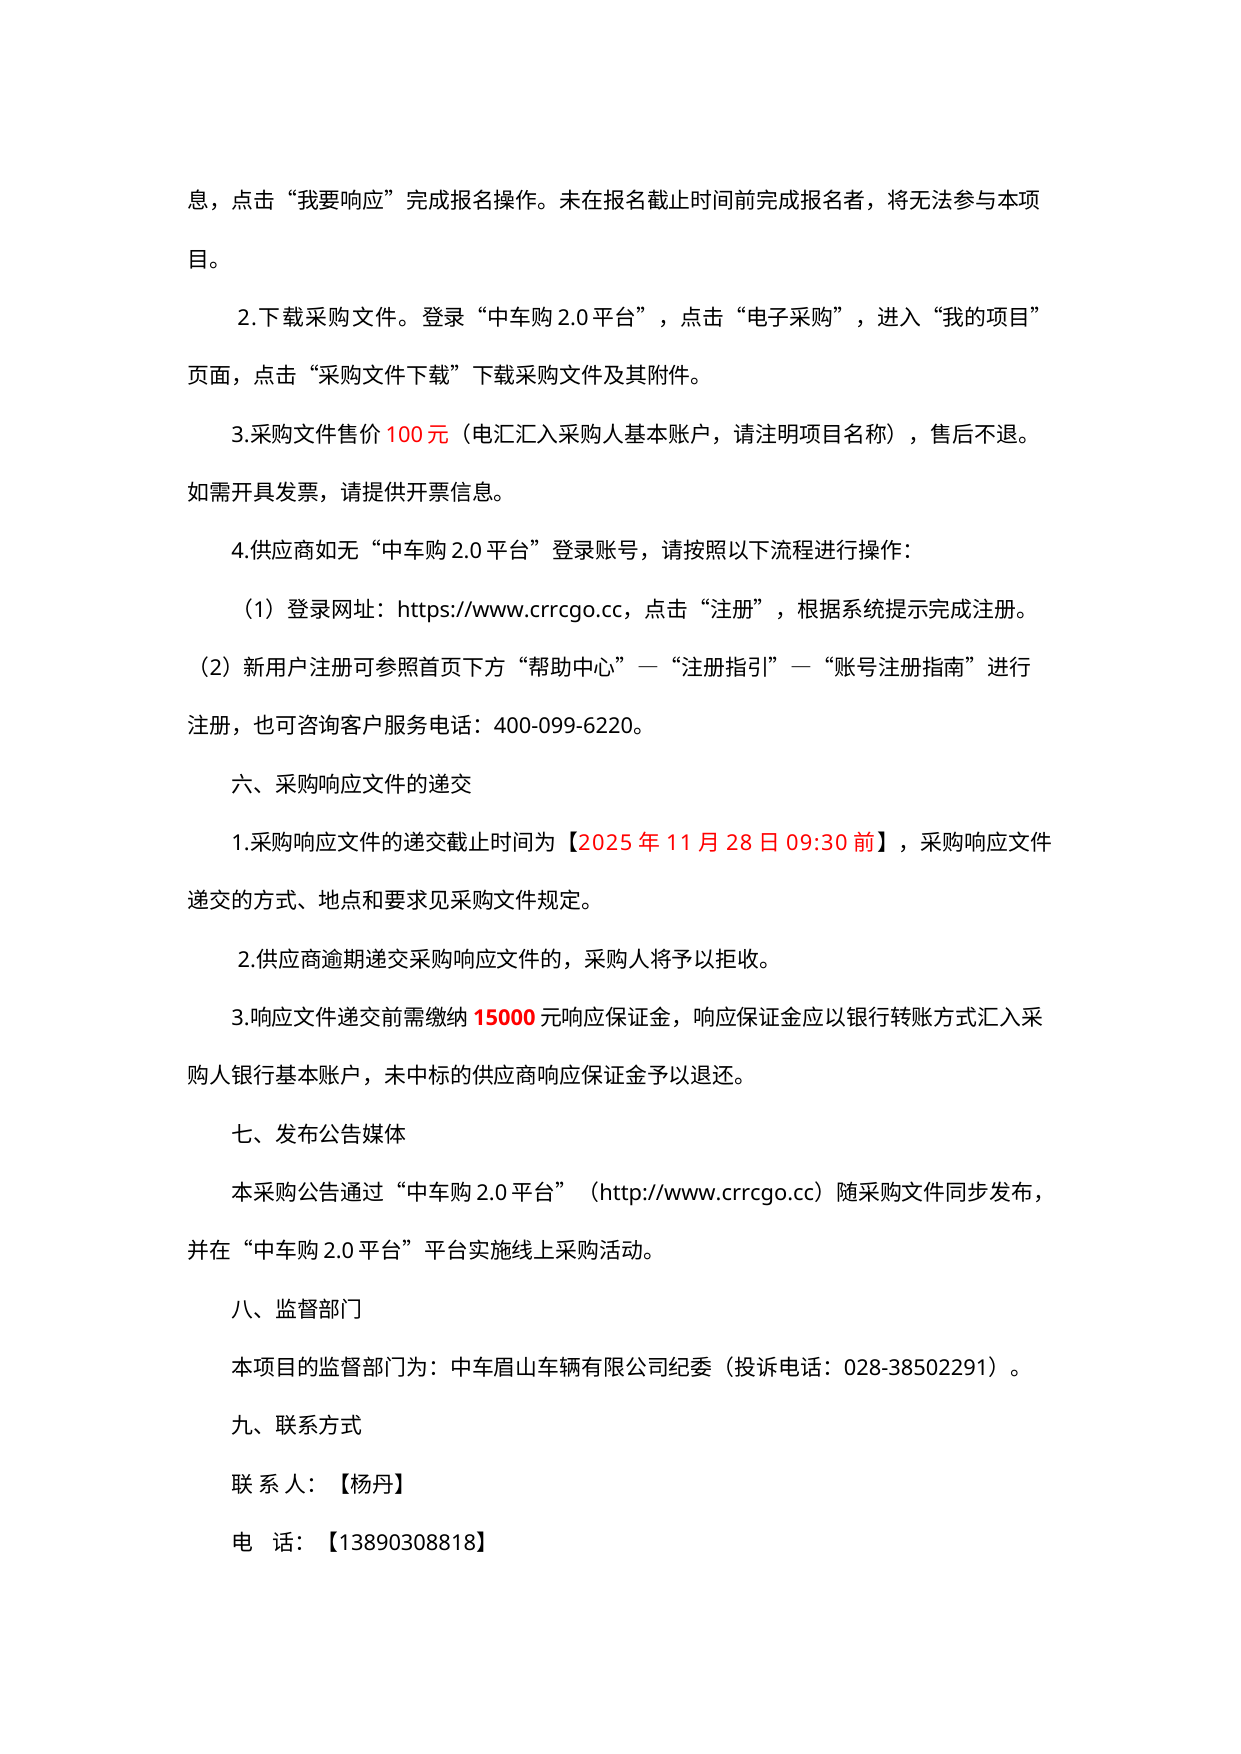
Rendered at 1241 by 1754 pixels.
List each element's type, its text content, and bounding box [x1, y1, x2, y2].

text 六、采购响应文件的递交 [187, 745, 1053, 804]
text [187, 162, 1053, 279]
text 九、联系方式 [187, 1387, 1053, 1445]
text 2.下载采购文件。登录“中车购2.0平台”，点击“电子采购”，进入“我的项目”页面，点击“采购文件下载”下载采购文件及其附件。 [187, 279, 1053, 395]
text 3.响应文件递交前需缴纳15000元响应保证金，响应保证金应以银行转账方式汇入采购人银行基本账户，未中标的供应商响应保证金予以退还。 [187, 979, 1053, 1095]
text 3.采购文件售价100元（电汇汇入采购人基本账户，请注明项目名称），售后不退。如需开具发票，请提供开票信息。 [187, 395, 1053, 512]
text 1.采购响应文件的递交截止时间为【2025年11月28日09:30前】，采购响应文件递交的方式、地点和要求见采购文件规定。 [187, 804, 1053, 920]
text 2.供应商逾期递交采购响应文件的，采购人将予以拒收。 [187, 920, 1053, 979]
text 联 系 人：【杨丹】 [187, 1445, 1053, 1504]
text 八、监督部门 [187, 1270, 1053, 1329]
text 4.供应商如无“中车购2.0平台”登录账号，请按照以下流程进行操作： [187, 512, 1053, 570]
text 七、发布公告媒体 [187, 1095, 1053, 1154]
text 本项目的监督部门为：中车眉山车辆有限公司纪委（投诉电话：028-38502291）。 [187, 1329, 1053, 1387]
text 电 话：【13890308818】 [187, 1504, 1053, 1562]
text 本采购公告通过“中车购2.0平台”（http://www.crrcgo.cc）随采购文件同步发布，并在“中车购2.0平台”平台实施线上采购活动。 [187, 1154, 1053, 1270]
text （1）登录网址：https://www.crrcgo.cc，点击“注册”，根据系统提示完成注册。（2）新用户注册可参照首页下方“帮助中心”—“注册指引”—“账号注册指南”进行注册，也可咨询客户服务电话：400-099-6220。 [187, 570, 1053, 745]
